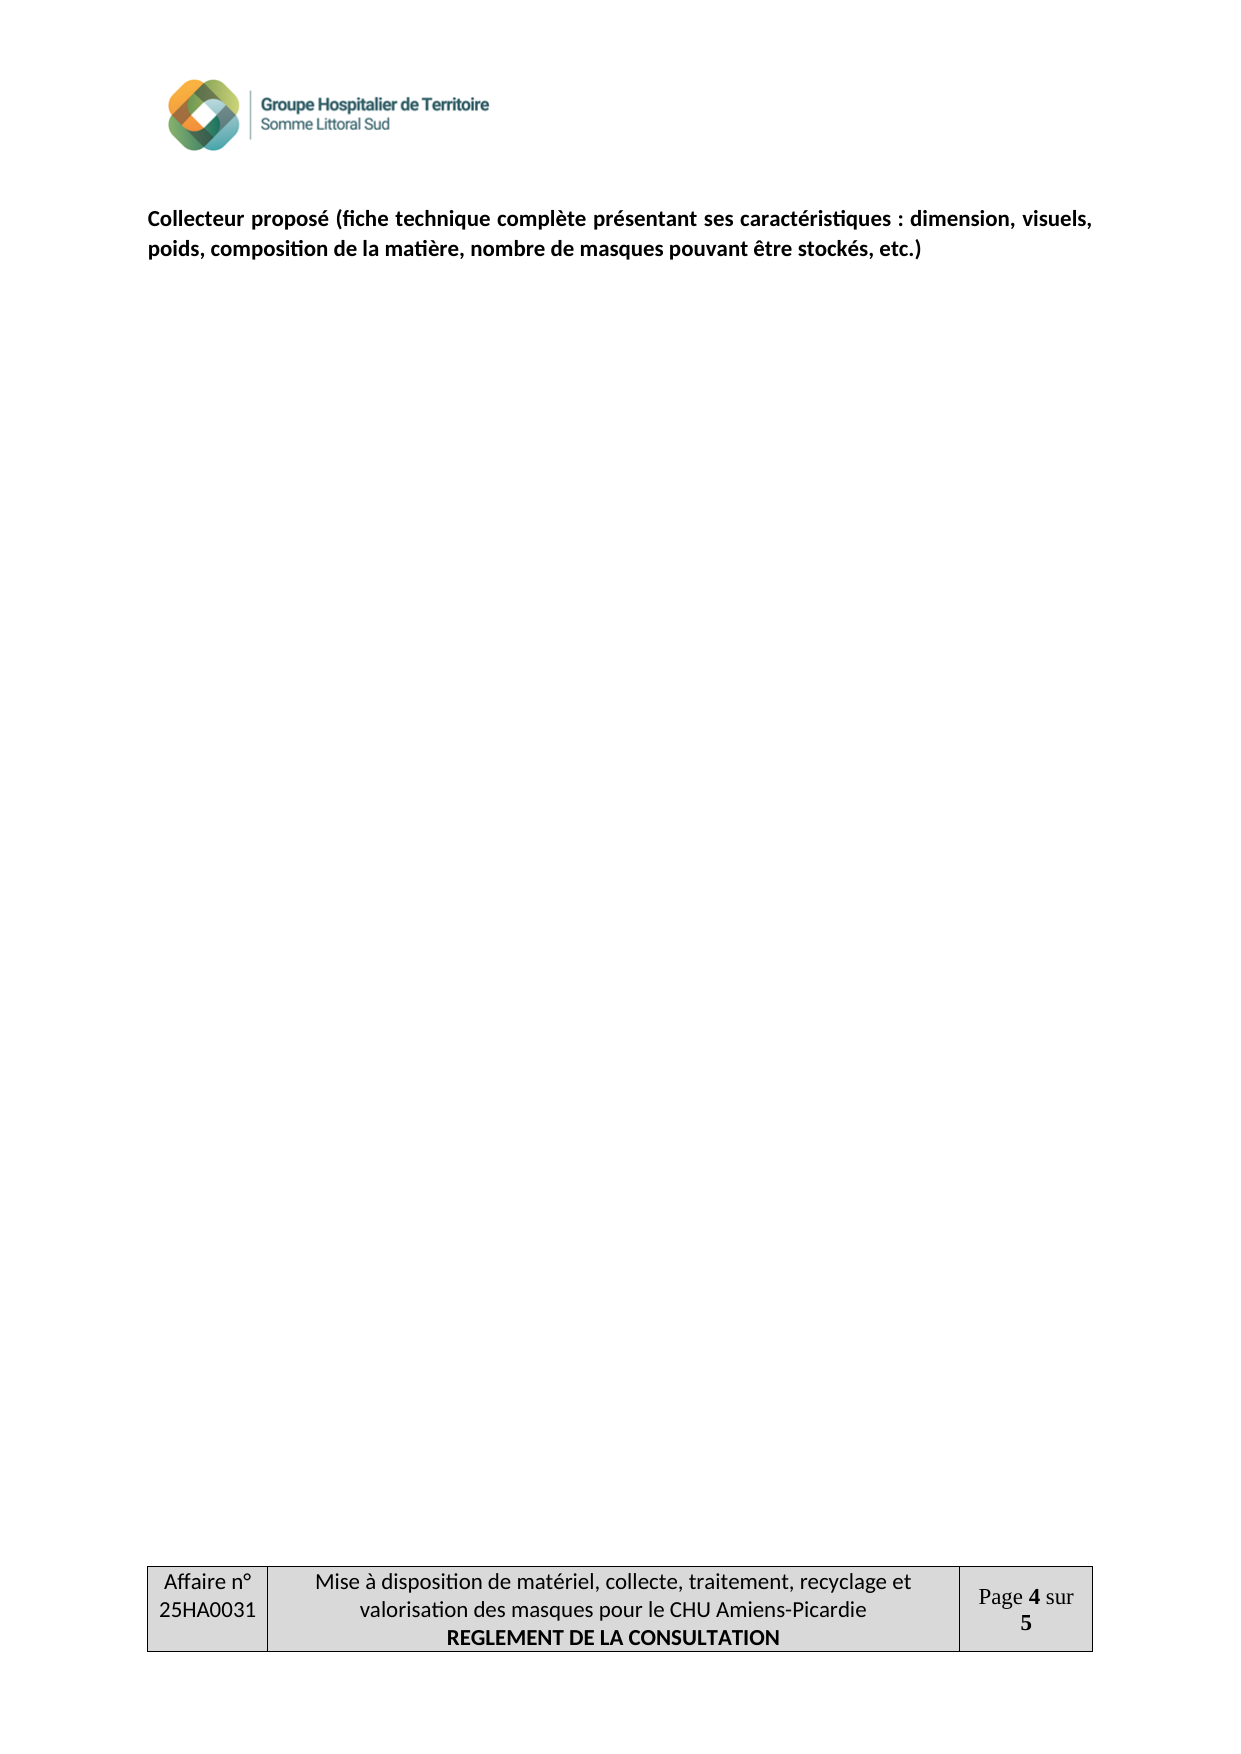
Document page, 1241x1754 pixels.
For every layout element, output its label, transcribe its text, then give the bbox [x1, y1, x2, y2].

text Collecteur proposé (fiche technique complète présentant ses caractéristiques : dimension, visuels, poids, composition de la matière, nombre de masques pouvant être stockés, etc.) [148, 204, 1093, 262]
picture [147, 73, 522, 157]
